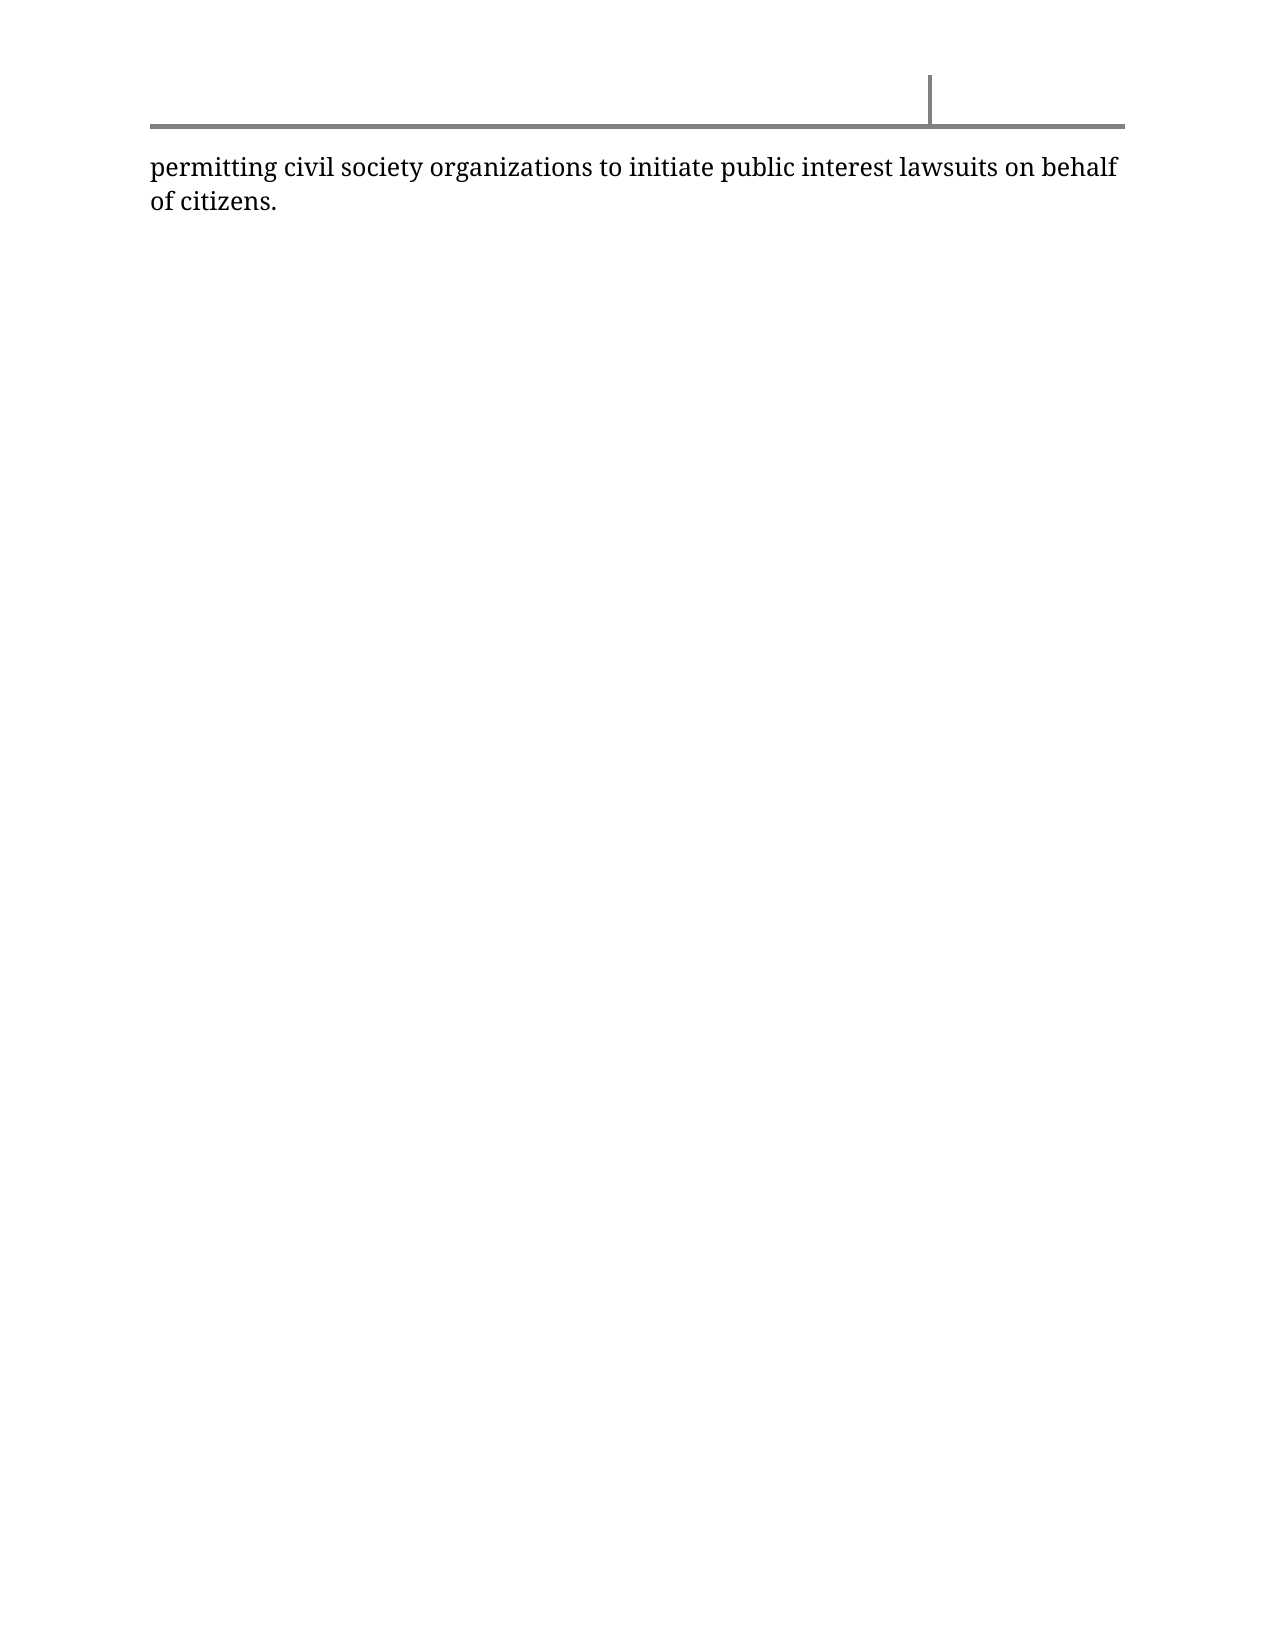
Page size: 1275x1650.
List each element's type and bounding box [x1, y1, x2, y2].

text [150, 150, 1125, 218]
